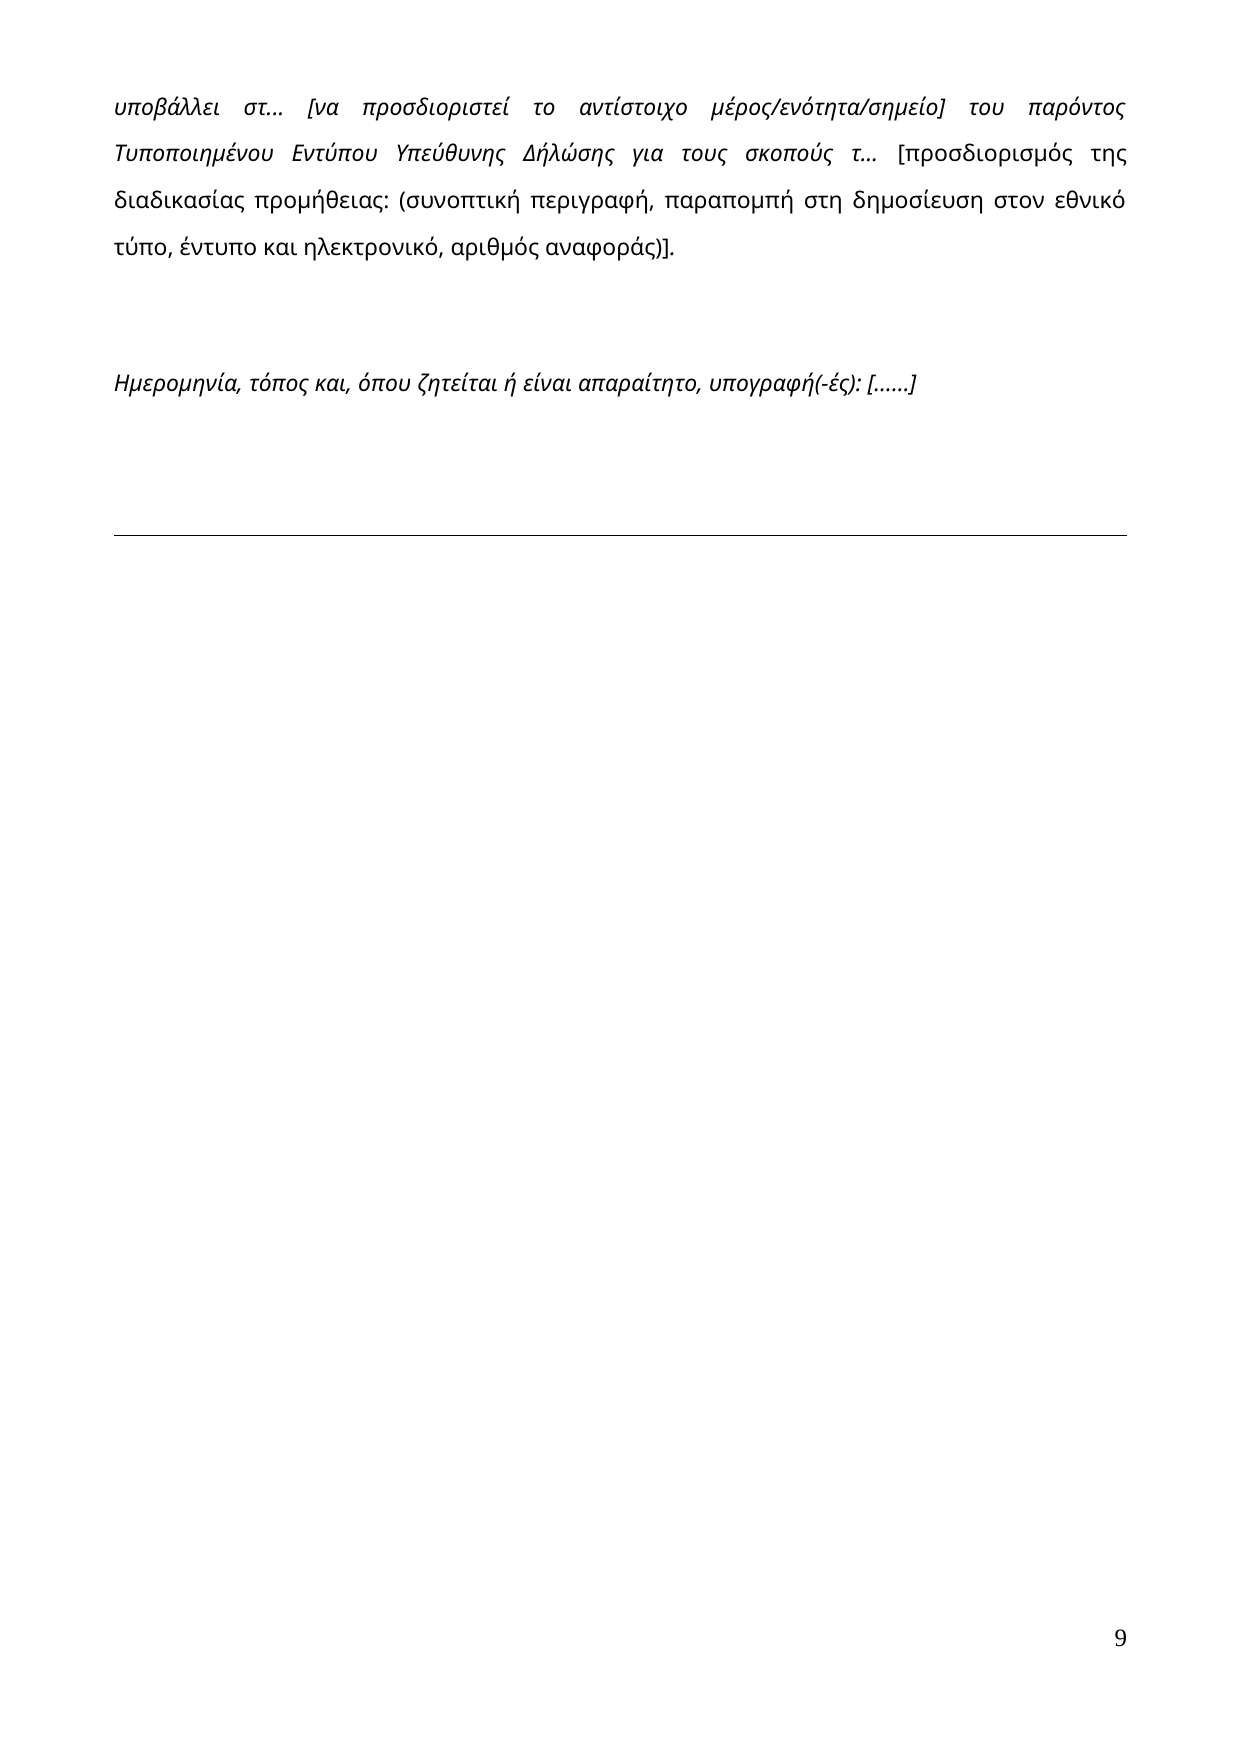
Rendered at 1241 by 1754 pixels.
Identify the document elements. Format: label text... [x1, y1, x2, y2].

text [113, 90, 1127, 262]
text Ημερομηνία, τόπος και, όπου ζητείται ή είναι απαραίτητο, υπογραφή(-ές): [……] [113, 366, 1127, 398]
